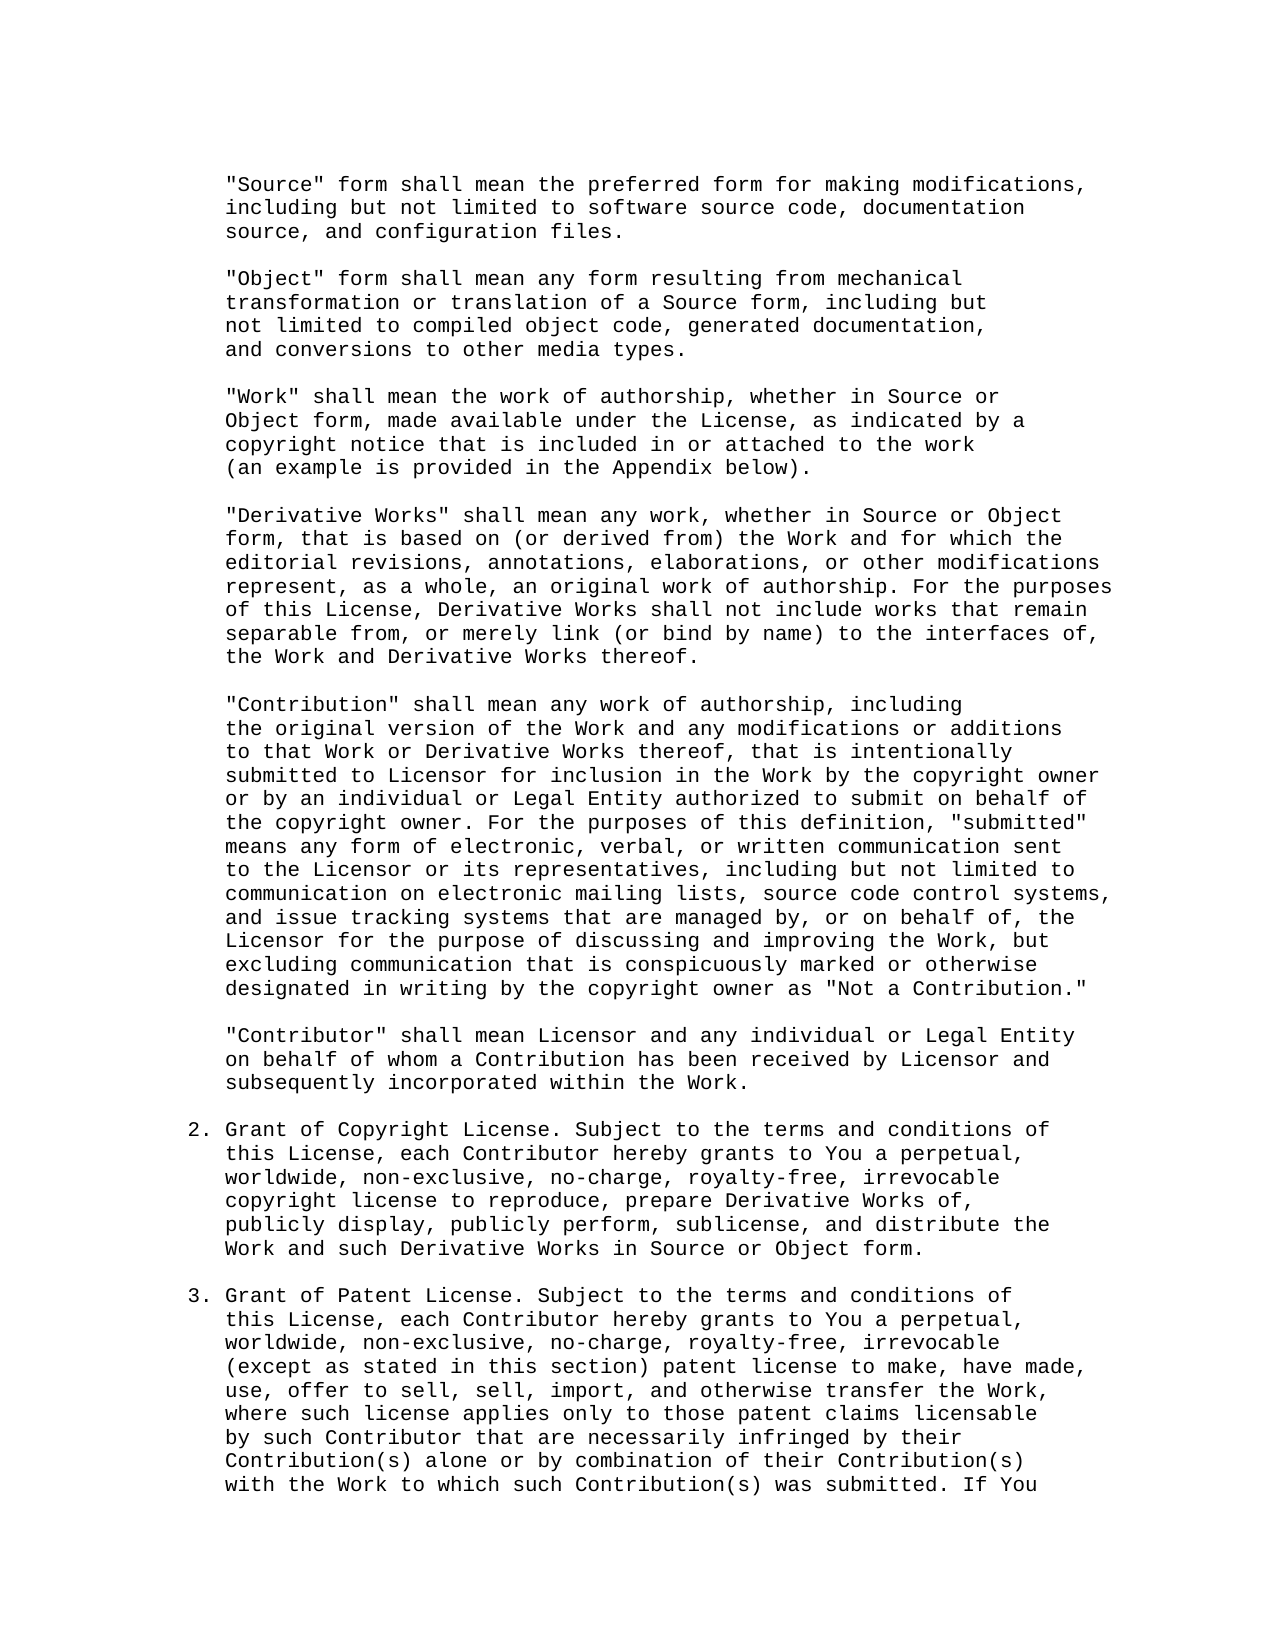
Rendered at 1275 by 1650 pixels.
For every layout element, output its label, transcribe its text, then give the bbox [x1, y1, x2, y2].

text or by an individual or Legal Entity authorized to submit on behalf of [150, 788, 1125, 812]
text editorial revisions, annotations, elaborations, or other modifications [150, 552, 1125, 576]
text submitted to Licensor for inclusion in the Work by the copyright owner [150, 765, 1125, 788]
text Licensor for the purpose of discussing and improving the Work, but [150, 930, 1125, 954]
text by such Contributor that are necessarily infringed by their [150, 1427, 1125, 1451]
text form, that is based on (or derived from) the Work and for which the [150, 528, 1125, 552]
text where such license applies only to those patent claims licensable [150, 1403, 1125, 1427]
text copyright notice that is included in or attached to the work [150, 434, 1125, 457]
text separable from, or merely link (or bind by name) to the interfaces of, [150, 623, 1125, 647]
text including but not limited to software source code, documentation [150, 197, 1125, 221]
text and issue tracking systems that are managed by, or on behalf of, the [150, 907, 1125, 930]
text means any form of electronic, verbal, or written communication sent [150, 836, 1125, 859]
text on behalf of whom a Contribution has been received by Licensor and [150, 1048, 1125, 1072]
text worldwide, non-exclusive, no-charge, royalty-free, irrevocable [150, 1167, 1125, 1190]
text transformation or translation of a Source form, including but [150, 292, 1125, 316]
text excluding communication that is conspicuously marked or otherwise [150, 954, 1125, 978]
text publicly display, publicly perform, sublicense, and distribute the [150, 1214, 1125, 1238]
text the original version of the Work and any modifications or additions [150, 717, 1125, 741]
text with the Work to which such Contribution(s) was submitted. If You [150, 1474, 1125, 1498]
text subsequently incorporated within the Work. [150, 1072, 1125, 1096]
text (an example is provided in the Appendix below). [150, 457, 1125, 481]
text use, offer to sell, sell, import, and otherwise transfer the Work, [150, 1379, 1125, 1403]
text this License, each Contributor hereby grants to You a perpetual, [150, 1143, 1125, 1167]
text 2. Grant of Copyright License. Subject to the terms and conditions of [150, 1119, 1125, 1143]
text (except as stated in this section) patent license to make, have made, [150, 1356, 1125, 1379]
text Work and such Derivative Works in Source or Object form. [150, 1238, 1125, 1261]
text worldwide, non-exclusive, no-charge, royalty-free, irrevocable [150, 1332, 1125, 1356]
text copyright license to reproduce, prepare Derivative Works of, [150, 1190, 1125, 1214]
text the Work and Derivative Works thereof. [150, 647, 1125, 670]
text designated in writing by the copyright owner as "Not a Contribution." [150, 978, 1125, 1001]
text "Contributor" shall mean Licensor and any individual or Legal Entity [150, 1025, 1125, 1048]
text not limited to compiled object code, generated documentation, [150, 316, 1125, 339]
text Contribution(s) alone or by combination of their Contribution(s) [150, 1451, 1125, 1474]
text "Object" form shall mean any form resulting from mechanical [150, 268, 1125, 292]
text source, and configuration files. [150, 221, 1125, 244]
text to the Licensor or its representatives, including but not limited to [150, 859, 1125, 883]
text to that Work or Derivative Works thereof, that is intentionally [150, 741, 1125, 765]
text of this License, Derivative Works shall not include works that remain [150, 599, 1125, 623]
text communication on electronic mailing lists, source code control systems, [150, 883, 1125, 907]
text 3. Grant of Patent License. Subject to the terms and conditions of [150, 1285, 1125, 1309]
text "Contribution" shall mean any work of authorship, including [150, 694, 1125, 717]
text "Derivative Works" shall mean any work, whether in Source or Object [150, 505, 1125, 528]
text represent, as a whole, an original work of authorship. For the purposes [150, 576, 1125, 599]
text the copyright owner. For the purposes of this definition, "submitted" [150, 812, 1125, 836]
text "Work" shall mean the work of authorship, whether in Source or [150, 386, 1125, 410]
text this License, each Contributor hereby grants to You a perpetual, [150, 1309, 1125, 1332]
text "Source" form shall mean the preferred form for making modifications, [150, 174, 1125, 197]
text and conversions to other media types. [150, 339, 1125, 363]
text Object form, made available under the License, as indicated by a [150, 410, 1125, 434]
